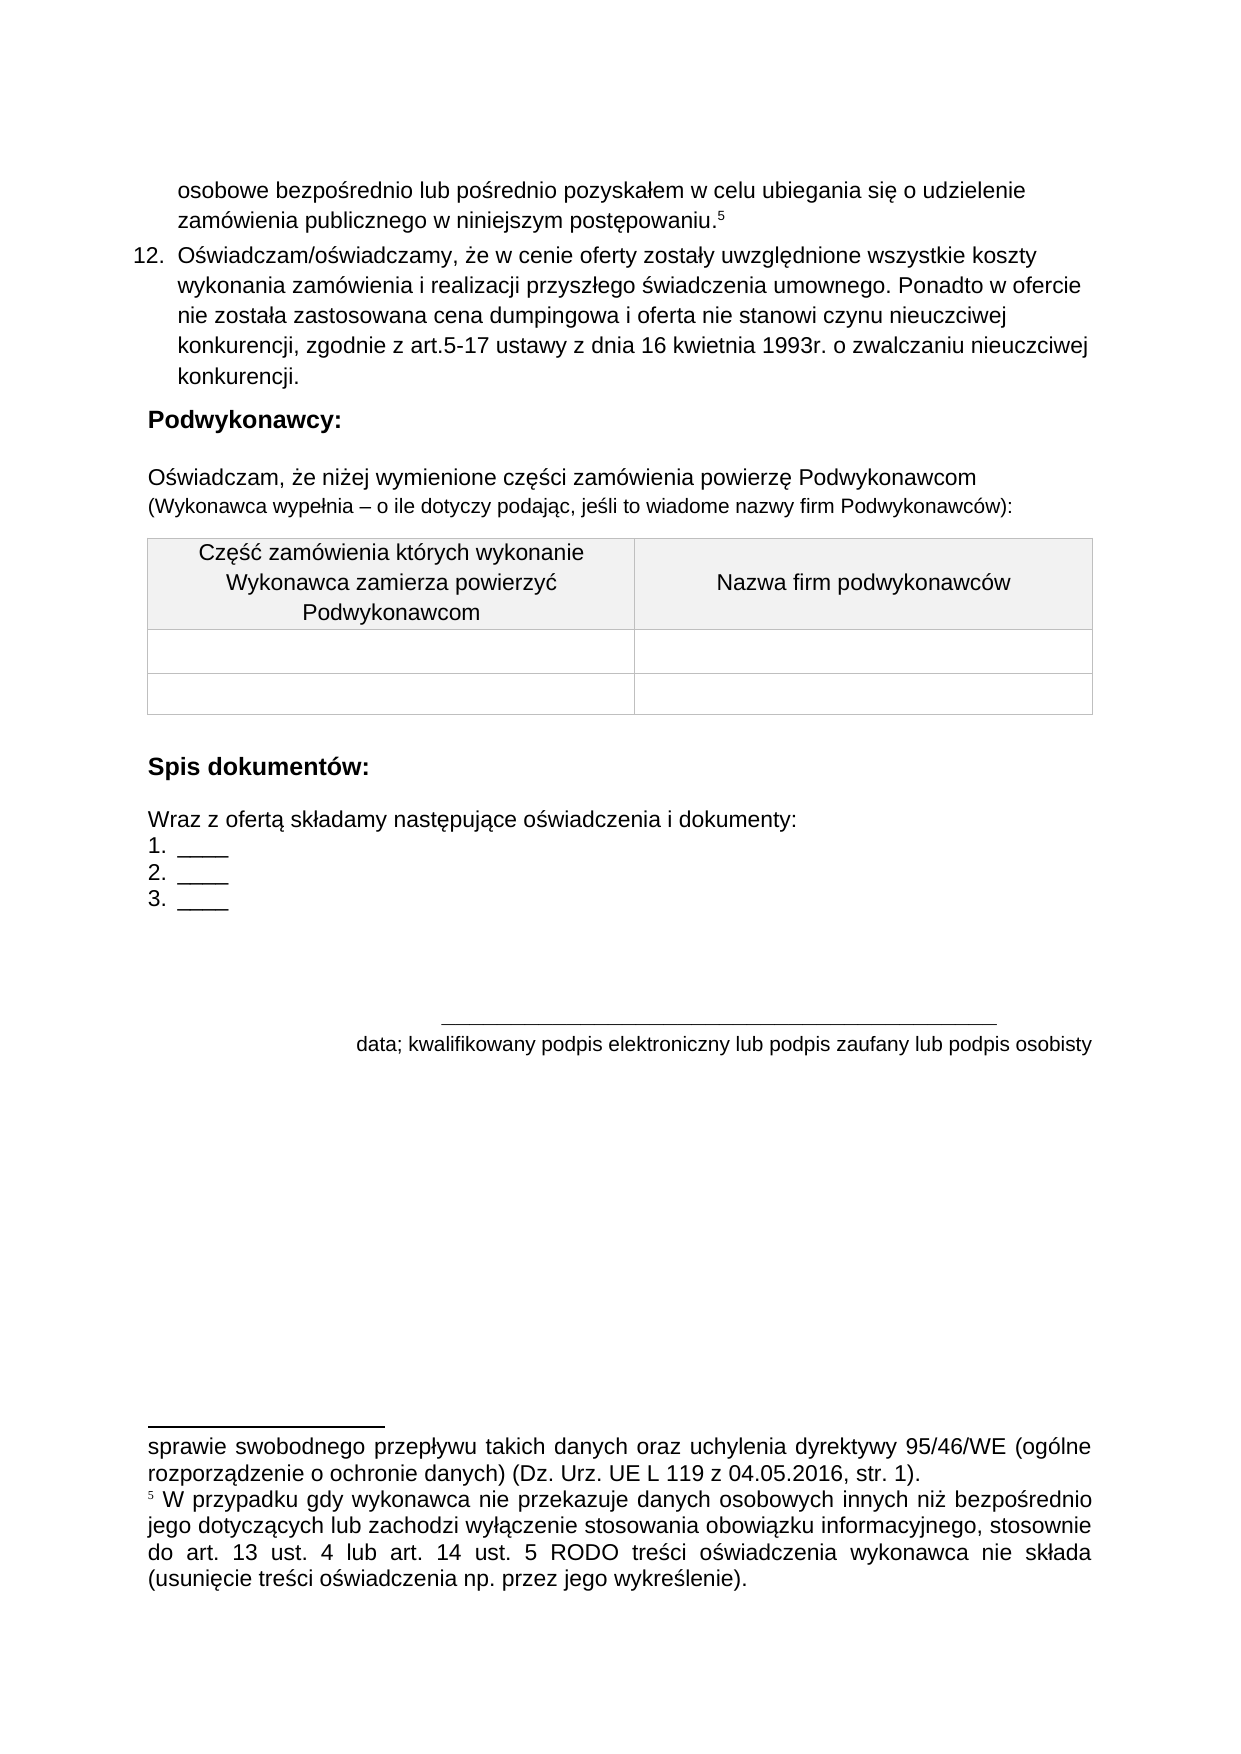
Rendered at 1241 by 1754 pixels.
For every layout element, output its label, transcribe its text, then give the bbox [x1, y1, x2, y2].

text Podwykonawcy: [148, 405, 1092, 434]
table_cell [148, 630, 634, 673]
table_cell [635, 674, 1092, 714]
table_header Część zamówienia których wykonanie Wykonawca zamierza powierzyć Podwykonawcom [148, 539, 634, 629]
table_cell [148, 674, 634, 714]
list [133, 177, 1092, 234]
list Oświadczam/oświadczamy, że w cenie oferty zostały uwzględnione wszystkie koszty wykonania zamówienia i realizacji przyszłego świadczenia umownego. Ponadto w ofercie nie została zastosowana cena dumpingowa i oferta nie stanowi czynu nieuczciwej konkurencji, zgodnie z art.5-17 ustawy z dnia 16 kwietnia 1993r. o zwalczaniu nieuczciwej konkurencji. [133, 242, 1092, 389]
text data; kwalifikowany podpis elektroniczny lub podpis zaufany lub podpis osobisty [148, 1032, 1092, 1056]
table_cell [635, 630, 1092, 673]
text ________________________________________ [443, 999, 1092, 1028]
text Oświadczam, że niżej wymienione części zamówienia powierzę Podwykonawcom [148, 463, 1092, 490]
table_header Nazwa firm podwykonawców [635, 539, 1092, 629]
list ____ [148, 885, 1092, 911]
list ____ [148, 832, 1092, 859]
text Wraz z ofertą składamy następujące oświadczenia i dokumenty: [148, 806, 1092, 832]
text Spis dokumentów: [148, 752, 1092, 781]
text (Wykonawca wypełnia – o ile dotyczy podając, jeśli to wiadome nazwy firm Podwykonawców): [148, 494, 1092, 518]
list ____ [148, 859, 1092, 885]
